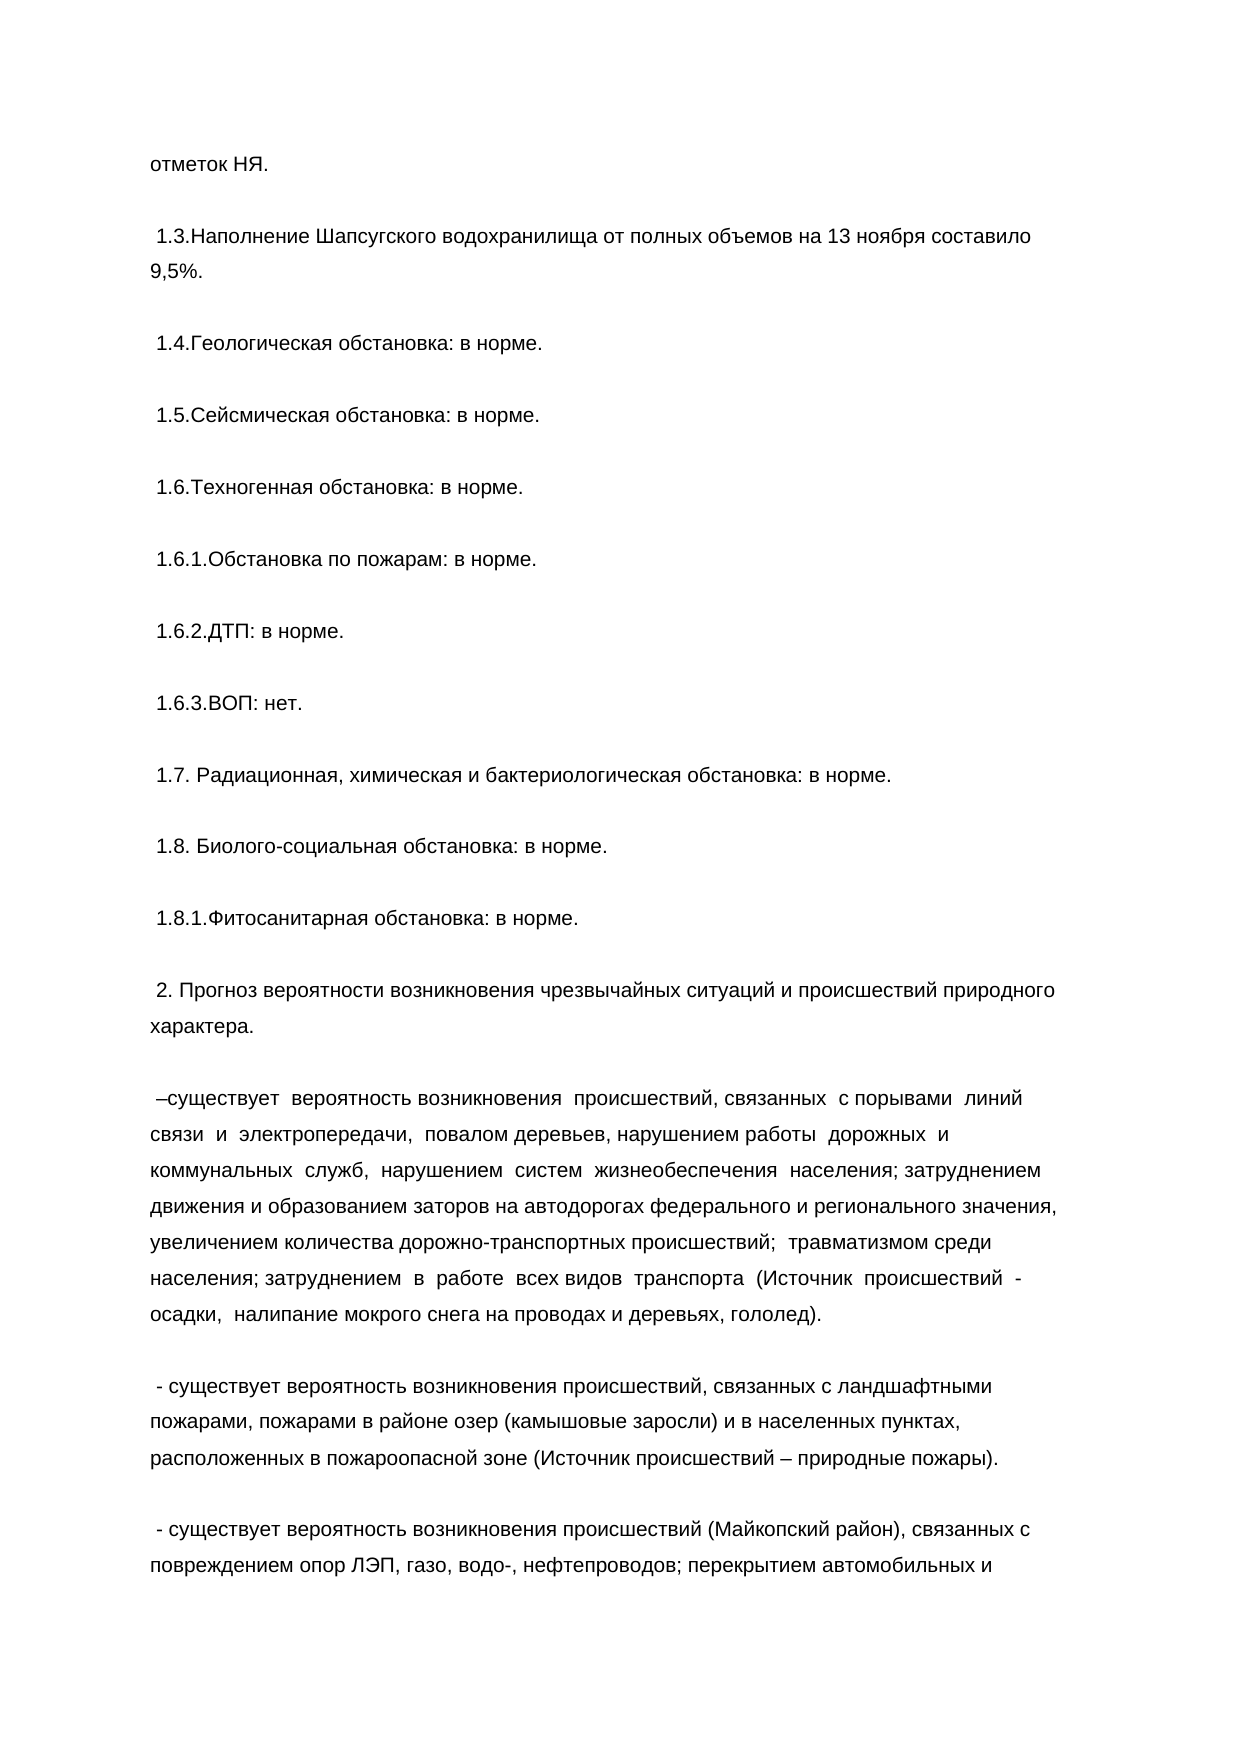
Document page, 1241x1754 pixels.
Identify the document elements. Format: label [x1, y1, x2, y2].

table_cell [140, 150, 1078, 1577]
